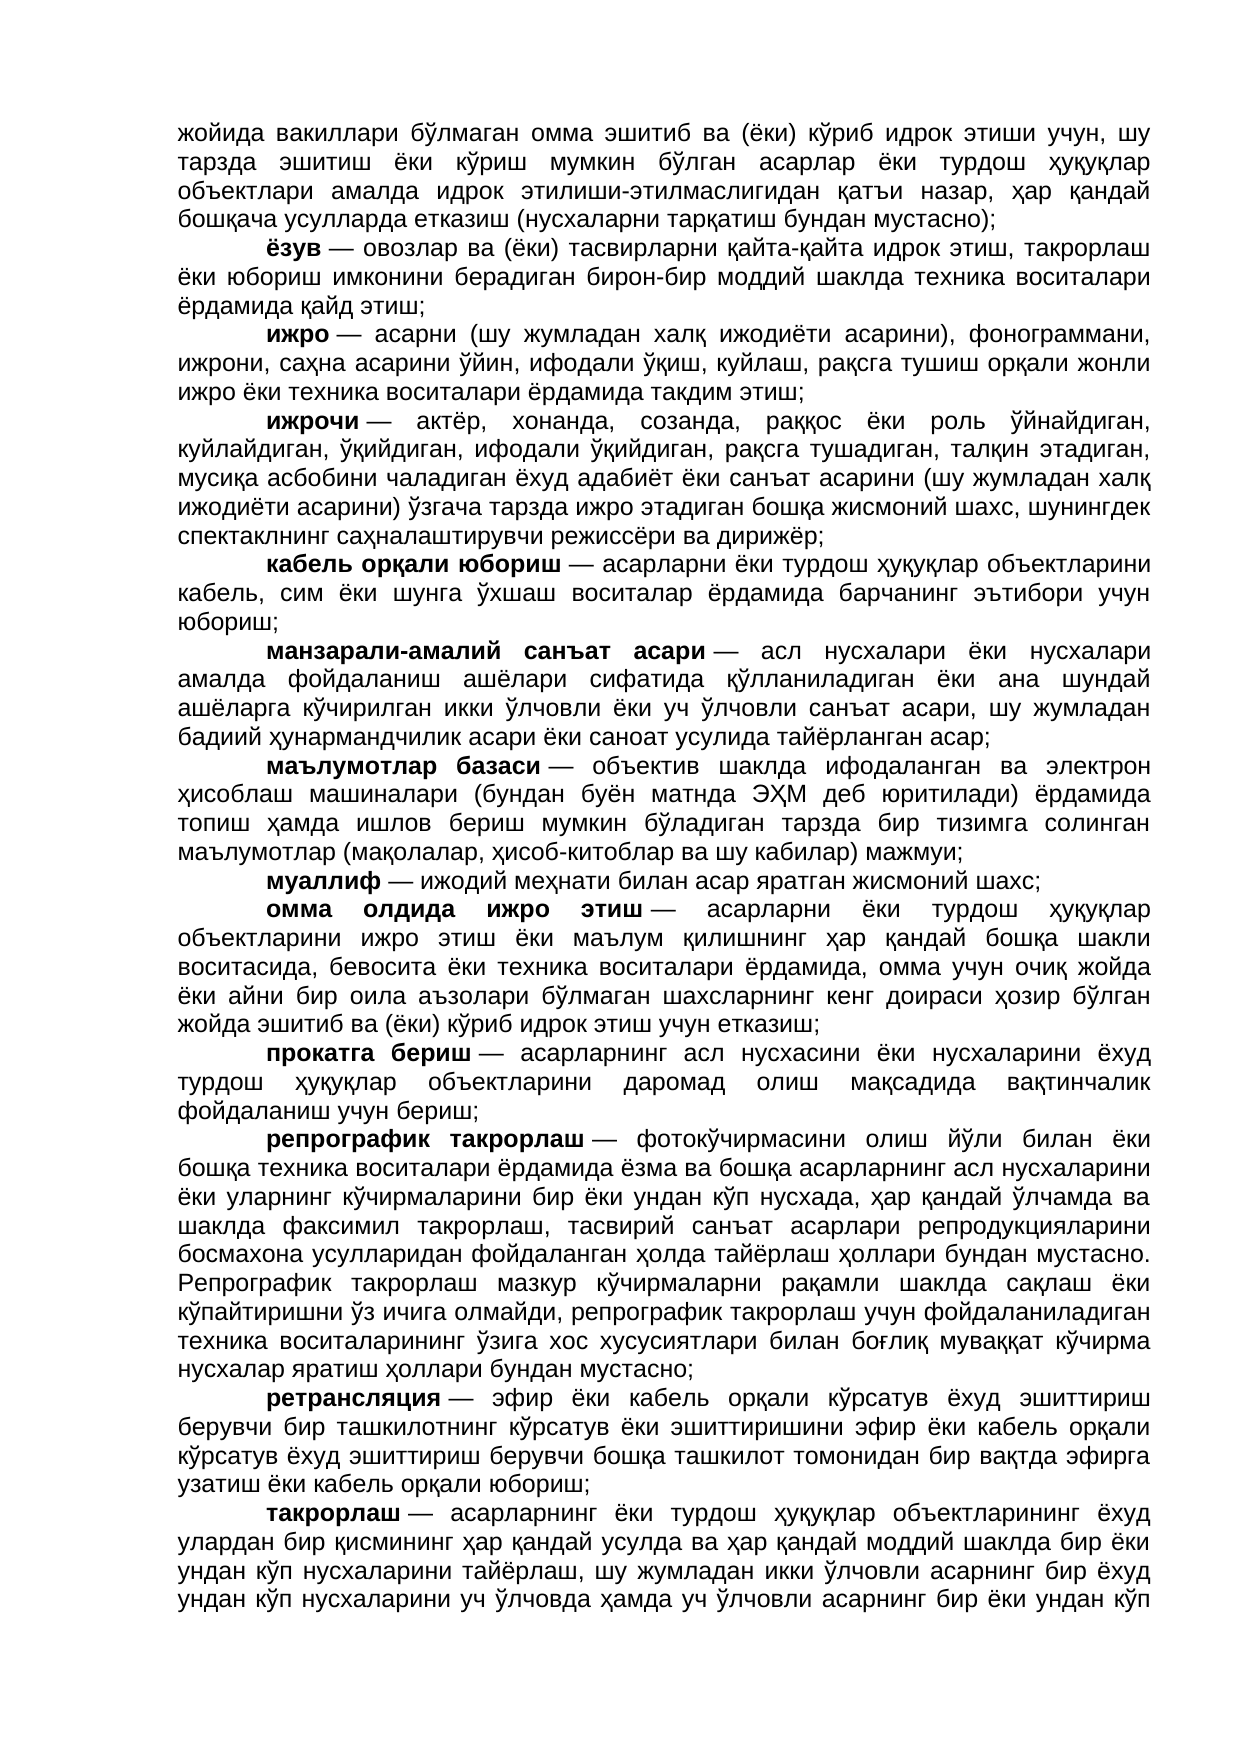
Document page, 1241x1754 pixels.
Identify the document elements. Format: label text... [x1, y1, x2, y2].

text репрографик такрорлаш — фотокўчирмасини олиш йўли билан ёки бошқа техника воситалари ёрдамида ёзма ва бошқа асарларнинг асл нусхаларини ёки уларнинг кўчирмаларини бир ёки ундан кўп нусхада, ҳар қандай ўлчамда ва шаклда факсимил такрорлаш, тасвирий санъат асарлари репродукцияларини босмахона усулларидан фойдаланган ҳолда тайёрлаш ҳоллари бундан мустасно. Репрографик такрорлаш мазкур кўчирмаларни рақамли шаклда сақлаш ёки кўпайтиришни ўз ичига олмайди, репрографик такрорлаш учун фойдаланиладиган техника воситаларининг ўзига хос хусусиятлари билан боғлиқ муваққат кўчирма нусхалар яратиш ҳоллари бундан мустасно; [177, 1124, 1152, 1383]
text муаллиф — ижодий меҳнати билан асар яратган жисмоний шахс; [177, 866, 1152, 894]
text ретрансляция — эфир ёки кабель орқали кўрсатув ёхуд эшиттириш берувчи бир ташкилотнинг кўрсатув ёки эшиттиришини эфир ёки кабель орқали кўрсатув ёхуд эшиттириш берувчи бошқа ташкилот томонидан бир вақтда эфирга узатиш ёки кабель орқали юбориш; [177, 1383, 1152, 1498]
text маълумотлар базаси — объектив шаклда ифодаланган ва электрон ҳисоблаш машиналари (бундан буён матнда ЭҲМ деб юритилади) ёрдамида топиш ҳамда ишлов бериш мумкин бўладиган тарзда бир тизимга солинган маълумотлар (мақолалар, ҳисоб-китоблар ва шу кабилар) мажмуи; [177, 751, 1152, 866]
text кабель орқали юбориш — асарларни ёки турдош ҳуқуқлар объектларини кабель, сим ёки шунга ўхшаш воситалар ёрдамида барчанинг эътибори учун юбориш; [177, 549, 1152, 636]
text ижрочи — актёр, хонанда, созанда, раққос ёки роль ўйнайдиган, куйлайдиган, ўқийдиган, ифодали ўқийдиган, рақсга тушадиган, талқин этадиган, мусиқа асбобини чаладиган ёхуд адабиёт ёки санъат асарини (шу жумладан халқ ижодиёти асарини) ўзгача тарзда ижро этадиган бошқа жисмоний шахс, шунингдек спектаклнинг саҳналаштирувчи режиссёри ва дирижёр; [177, 406, 1152, 549]
text ёзув — овозлар ва (ёки) тасвирларни қайта-қайта идрок этиш, такрорлаш ёки юбориш имконини берадиган бирон-бир моддий шаклда техника воситалари ёрдамида қайд этиш; [177, 233, 1152, 319]
text ижро — асарни (шу жумладан халқ ижодиёти асарини), фонограммани, ижрони, саҳна асарини ўйин, ифодали ўқиш, куйлаш, рақсга тушиш орқали жонли ижро ёки техника воситалари ёрдамида такдим этиш; [177, 319, 1152, 406]
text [177, 1498, 1152, 1613]
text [177, 118, 1152, 233]
text омма олдида ижро этиш — асарларни ёки турдош ҳуқуқлар объектларини ижро этиш ёки маълум қилишнинг ҳар қандай бошқа шакли воситасида, бевосита ёки техника воситалари ёрдамида, омма учун очиқ жойда ёки айни бир оила аъзолари бўлмаган шахсларнинг кенг доираси ҳозир бўлган жойда эшитиб ва (ёки) кўриб идрок этиш учун етказиш; [177, 894, 1152, 1038]
text прокатга бериш — асарларнинг асл нусхасини ёки нусхаларини ёхуд турдош ҳуқуқлар объектларини даромад олиш мақсадида вақтинчалик фойдаланиш учун бериш; [177, 1038, 1152, 1124]
text манзарали-амалий санъат асари — асл нусхалари ёки нусхалари амалда фойдаланиш ашёлари сифатида қўлланиладиган ёки ана шундай ашёларга кўчирилган икки ўлчовли ёки уч ўлчовли санъат асари, шу жумладан бадиий ҳунармандчилик асари ёки саноат усулида тайёрланган асар; [177, 636, 1152, 751]
